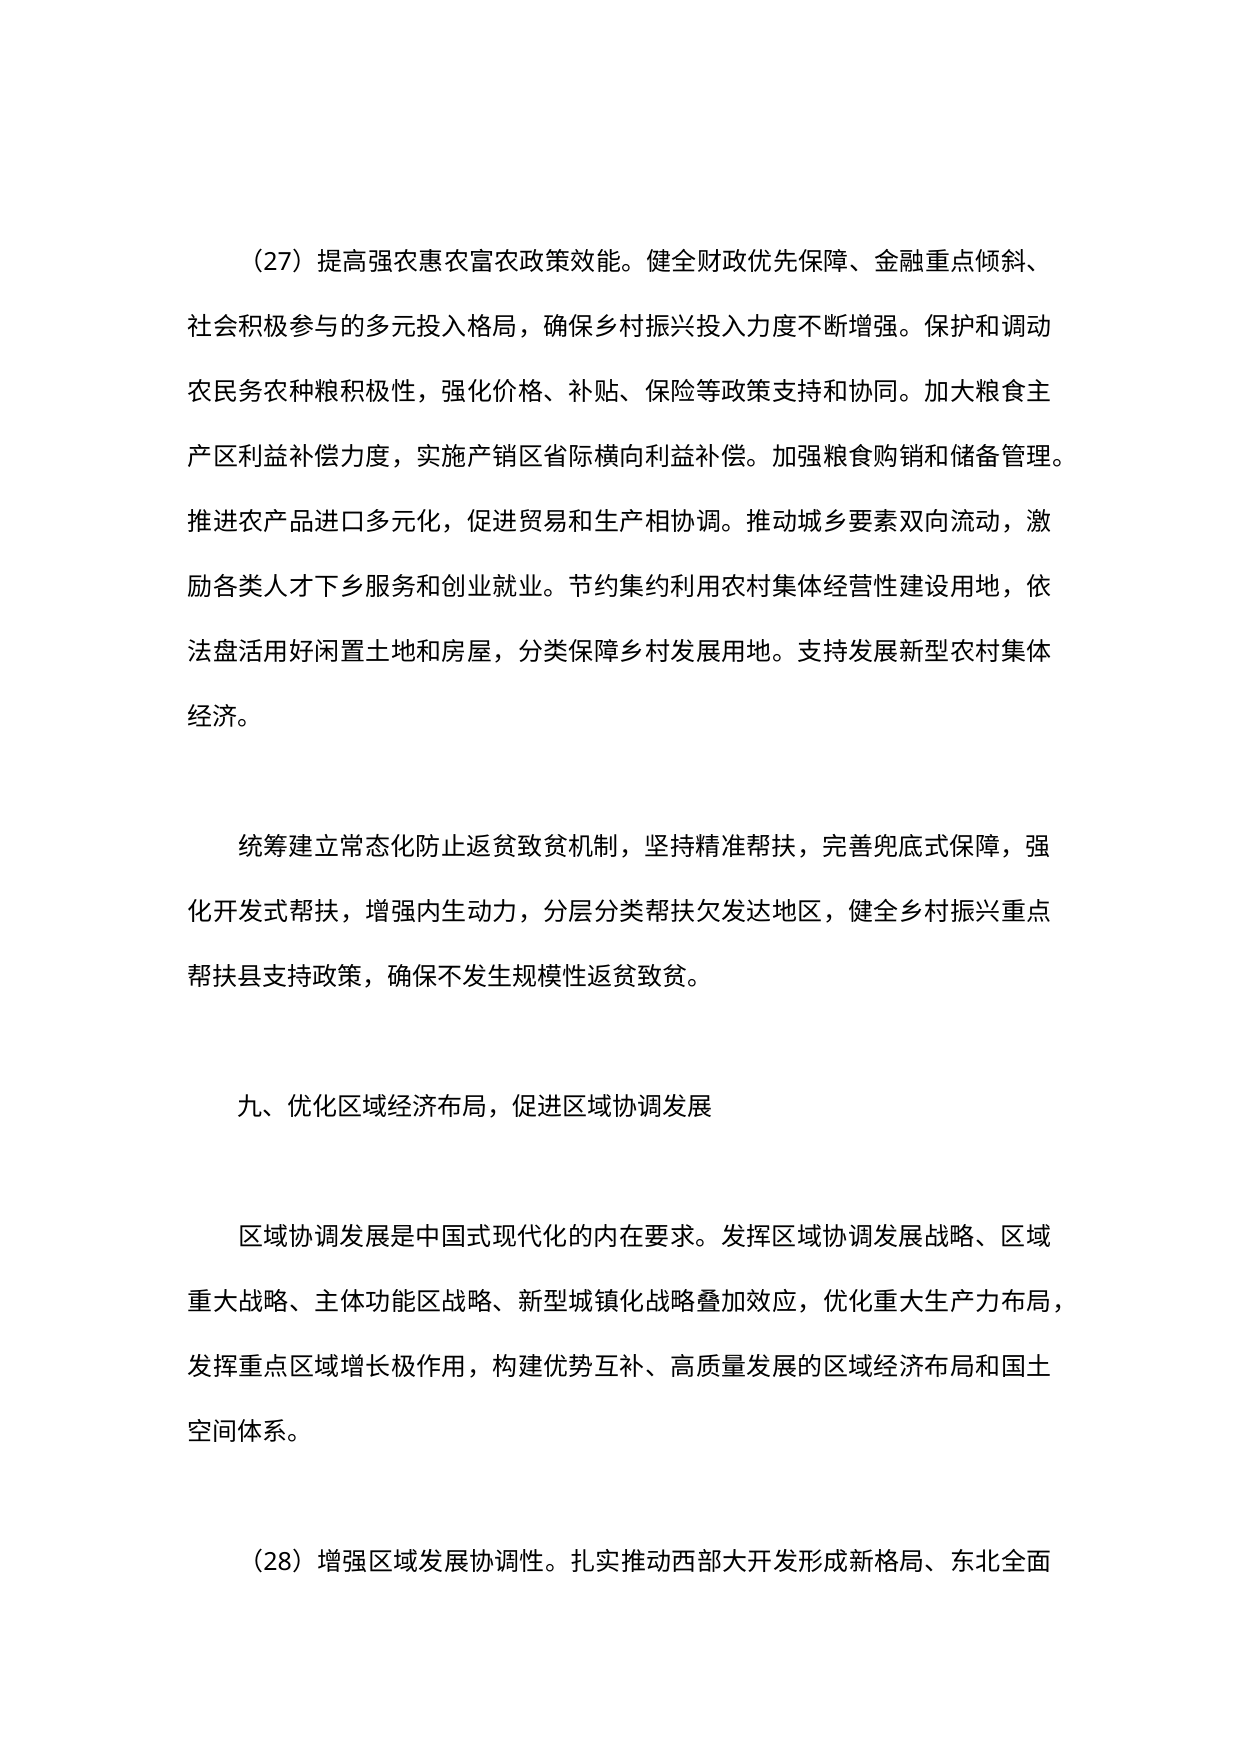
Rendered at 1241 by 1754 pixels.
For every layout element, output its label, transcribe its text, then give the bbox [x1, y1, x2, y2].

text 区域协调发展是中国式现代化的内在要求。发挥区域协调发展战略、区域重大战略、主体功能区战略、新型城镇化战略叠加效应，优化重大生产力布局，发挥重点区域增长极作用，构建优势互补、高质量发展的区域经济布局和国土空间体系。 [187, 1202, 1053, 1462]
text 统筹建立常态化防止返贫致贫机制，坚持精准帮扶，完善兜底式保障，强化开发式帮扶，增强内生动力，分层分类帮扶欠发达地区，健全乡村振兴重点帮扶县支持政策，确保不发生规模性返贫致贫。 [187, 812, 1053, 1007]
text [187, 1527, 1053, 1592]
text （27）提高强农惠农富农政策效能。健全财政优先保障、金融重点倾斜、社会积极参与的多元投入格局，确保乡村振兴投入力度不断增强。保护和调动农民务农种粮积极性，强化价格、补贴、保险等政策支持和协同。加大粮食主产区利益补偿力度，实施产销区省际横向利益补偿。加强粮食购销和储备管理。推进农产品进口多元化，促进贸易和生产相协调。推动城乡要素双向流动，激励各类人才下乡服务和创业就业。节约集约利用农村集体经营性建设用地，依法盘活用好闲置土地和房屋，分类保障乡村发展用地。支持发展新型农村集体经济。 [187, 227, 1053, 747]
text 九、优化区域经济布局，促进区域协调发展 [187, 1072, 1053, 1137]
